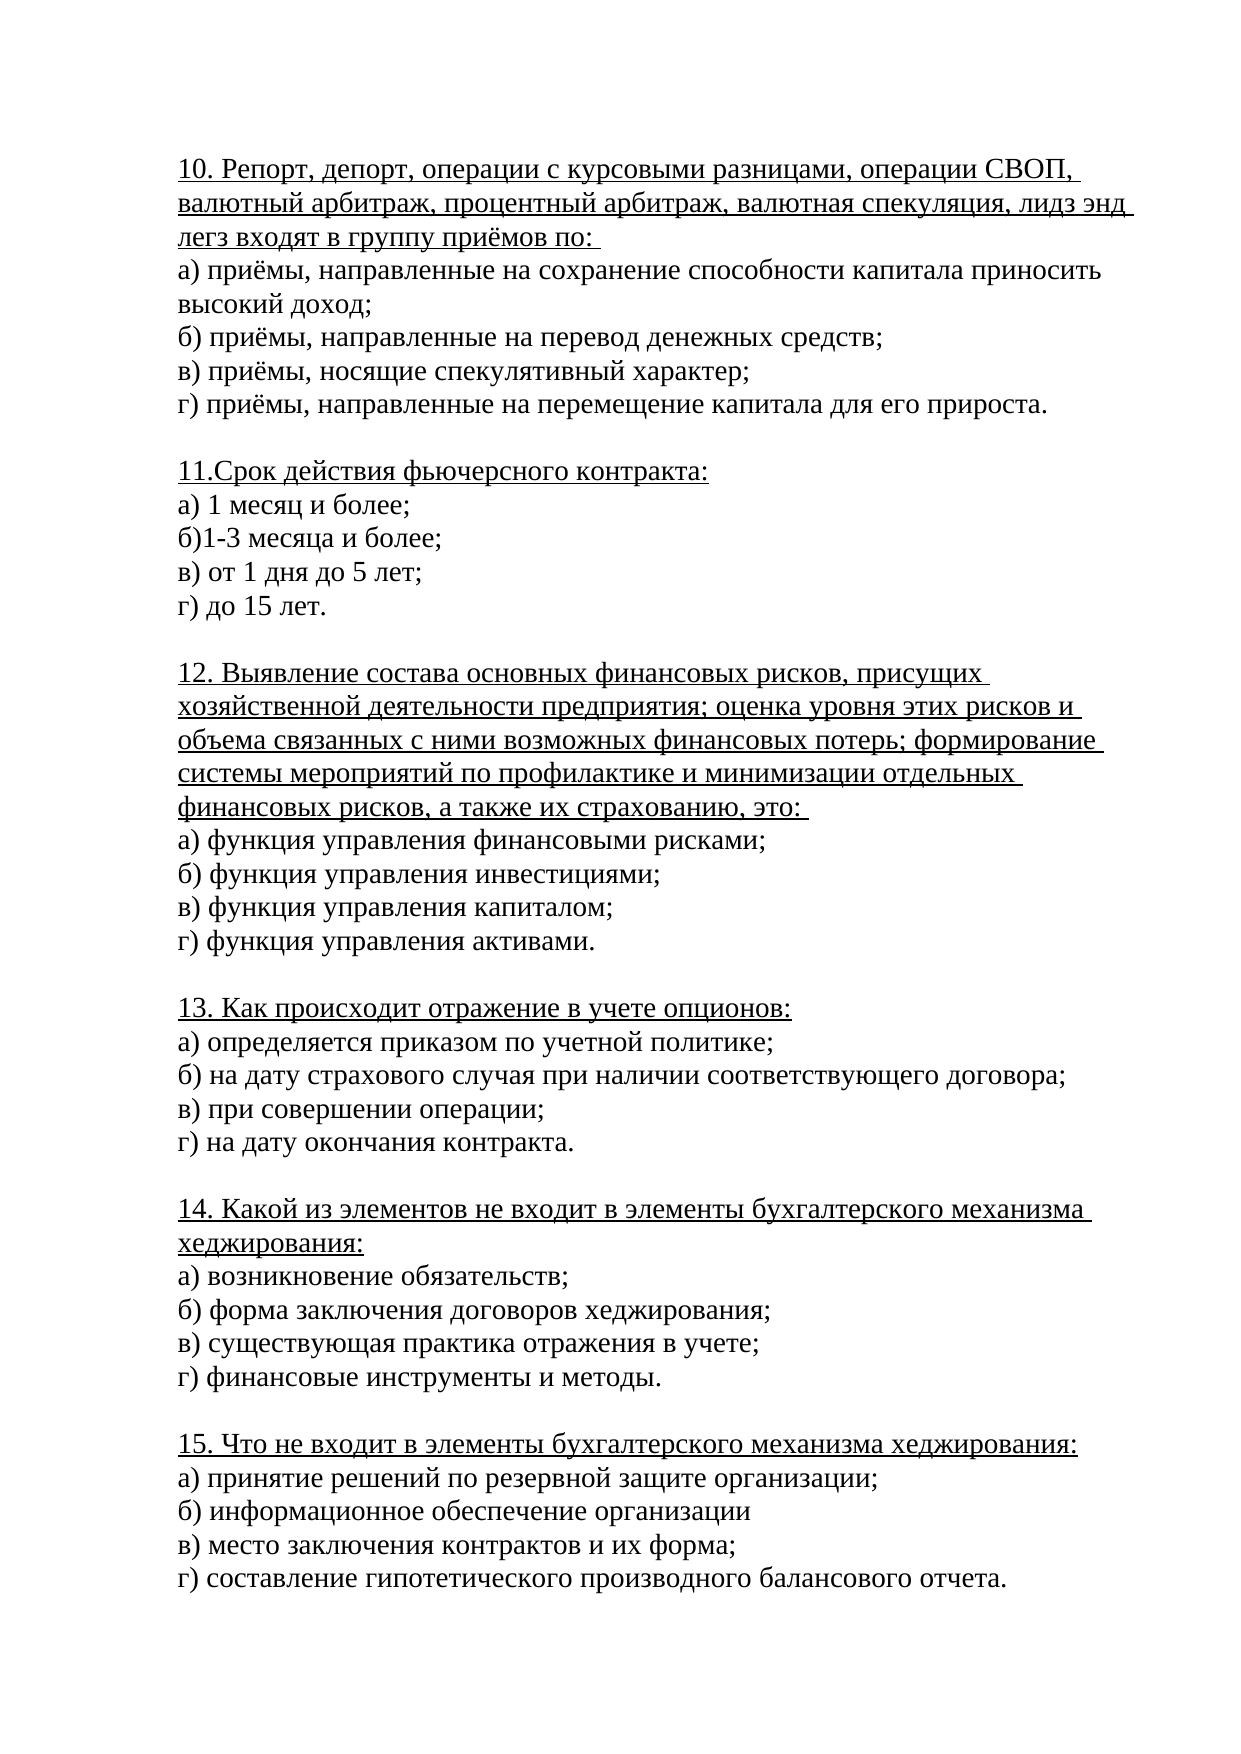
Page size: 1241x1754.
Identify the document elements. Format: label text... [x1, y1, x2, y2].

text 11.Срок действия фьючерсного контракта: [177, 453, 1152, 487]
text г) на дату окончания контракта. [177, 1124, 1152, 1158]
text г) приёмы, направленные на перемещение капитала для его прироста. [177, 386, 1152, 420]
text 12. Выявление состава основных финансовых рисков, присущих хозяйственной деятельности предприятия; оценка уровня этих рисков и объема связанных с ними возможных финансовых потерь; формирование системы мероприятий по профилактике и минимизации отдельных финансовых рисков, а также их страхованию, это: [177, 655, 1152, 822]
text а) приёмы, направленные на сохранение способности капитала приносить высокий доход; [177, 252, 1152, 319]
text в) существующая практика отражения в учете; [177, 1326, 1152, 1359]
text г) функция управления активами. [177, 923, 1152, 957]
text б) функция управления инвестициями; [177, 856, 1152, 889]
text а) принятие решений по резервной защите организации; [177, 1460, 1152, 1493]
text г) составление гипотетического производного балансового отчета. [177, 1560, 1152, 1594]
text в) от 1 дня до 5 лет; [177, 554, 1152, 588]
text б) форма заключения договоров хеджирования; [177, 1292, 1152, 1326]
text 15. Что не входит в элементы бухгалтерского механизма хеджирования: [177, 1426, 1152, 1460]
text а) определяется приказом по учетной политике; [177, 1024, 1152, 1057]
text б)1-3 месяца и более; [177, 521, 1152, 554]
text а) возникновение обязательств; [177, 1258, 1152, 1292]
text а) 1 месяц и более; [177, 487, 1152, 521]
text 13. Как происходит отражение в учете опционов: [177, 990, 1152, 1024]
text в) функция управления капиталом; [177, 889, 1152, 923]
text в) место заключения контрактов и их форма; [177, 1527, 1152, 1560]
text в) приёмы, носящие спекулятивный характер; [177, 353, 1152, 386]
text г) финансовые инструменты и методы. [177, 1359, 1152, 1393]
text а) функция управления финансовыми рисками; [177, 822, 1152, 856]
text б) приёмы, направленные на перевод денежных средств; [177, 319, 1152, 353]
text 14. Какой из элементов не входит в элементы бухгалтерского механизма хеджирования: [177, 1191, 1152, 1258]
text б) информационное обеспечение организации [177, 1493, 1152, 1527]
text в) при совершении операции; [177, 1091, 1152, 1124]
text г) до 15 лет. [177, 588, 1152, 621]
text б) на дату страхового случая при наличии соответствующего договора; [177, 1057, 1152, 1091]
text 10. Репорт, депорт, операции с курсовыми разницами, операции СВОП, валютный арбитраж, процентный арбитраж, валютная спекуляция, лидз энд легз входят в группу приёмов по: [177, 152, 1152, 252]
